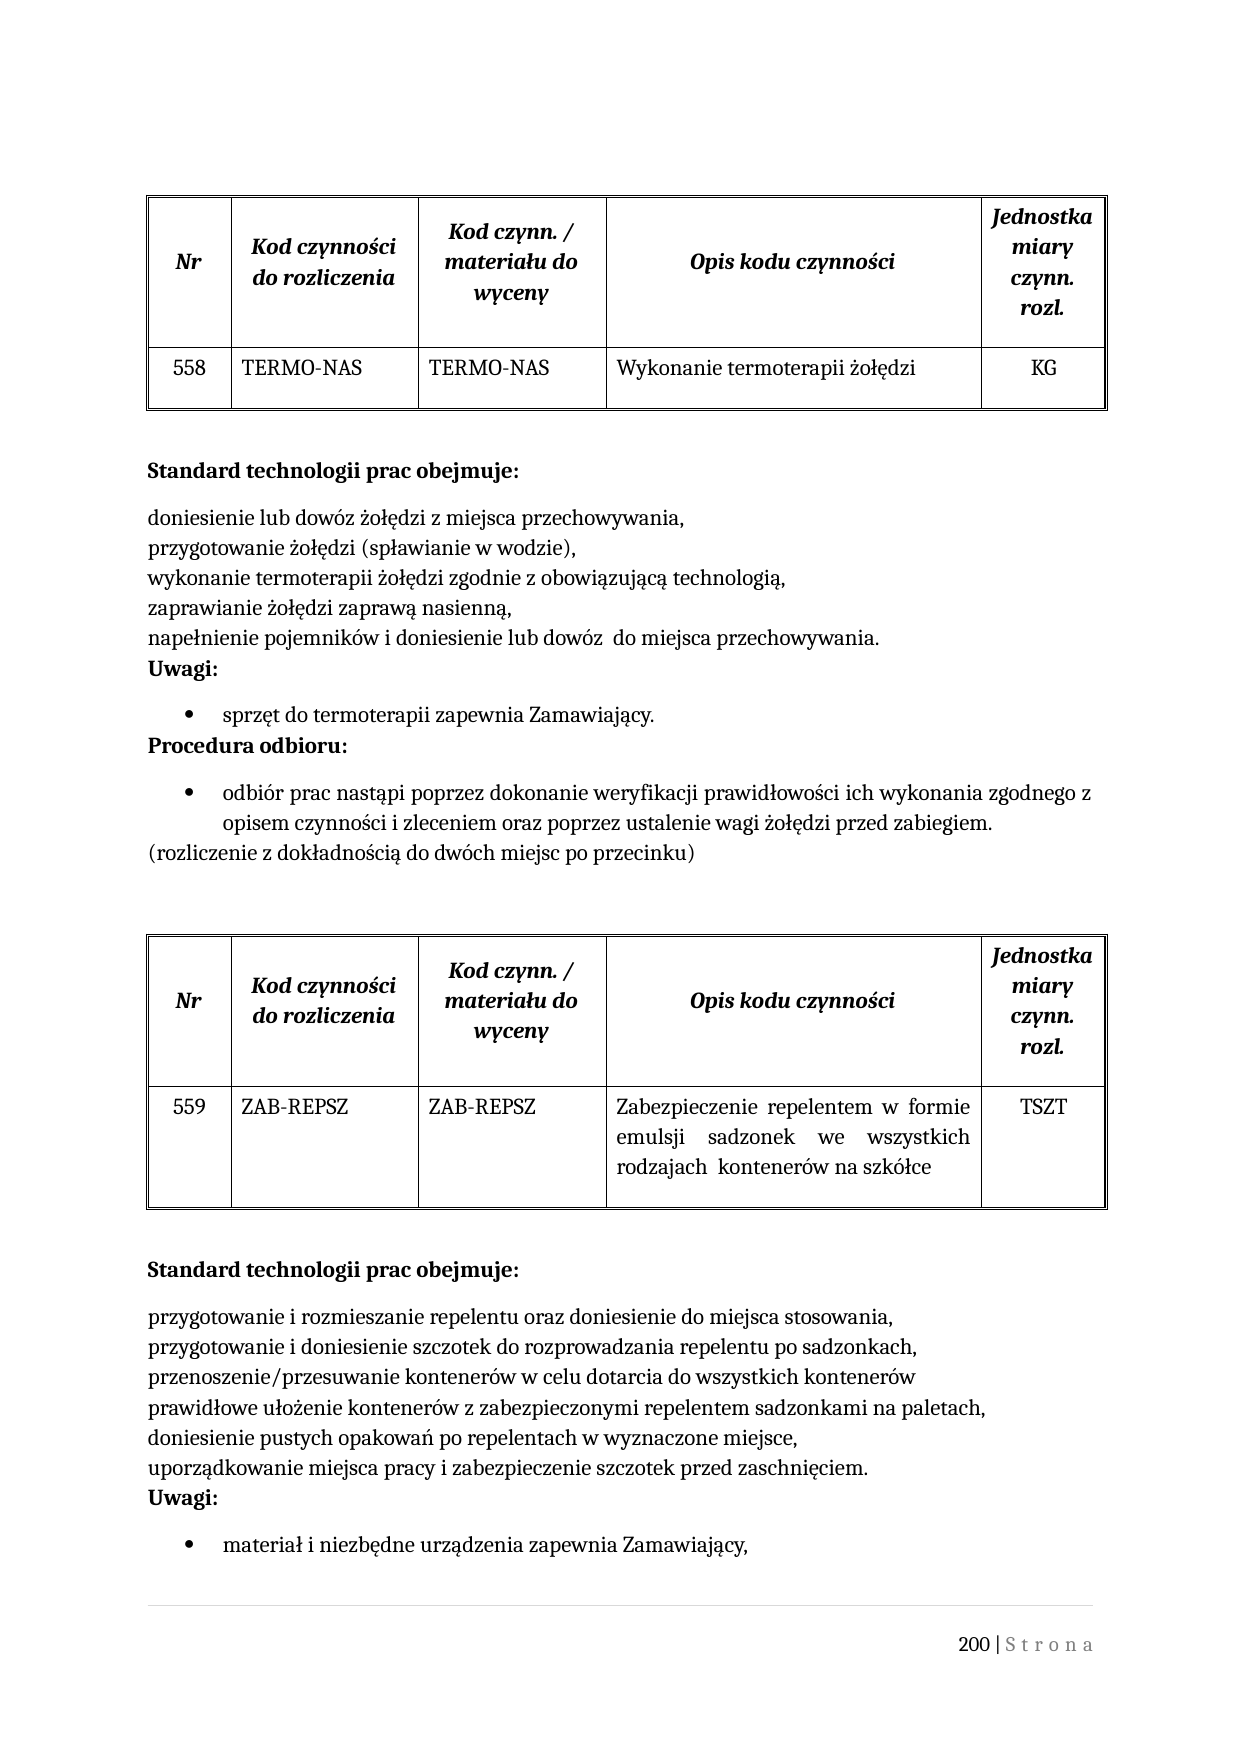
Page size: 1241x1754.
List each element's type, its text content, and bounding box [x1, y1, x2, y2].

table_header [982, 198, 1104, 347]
text przygotowanie i doniesienie szczotek do rozprowadzania repelentu po sadzonkach, [148, 1334, 1093, 1360]
text przygotowanie i rozmieszanie repelentu oraz doniesienie do miejsca stosowania, [148, 1304, 1093, 1330]
text (rozliczenie z dokładnością do dwóch miejsc po przecinku) [148, 840, 1093, 866]
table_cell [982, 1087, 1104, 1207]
text prawidłowe ułożenie kontenerów z zabezpieczonymi repelentem sadzonkami na paletach, [148, 1394, 1093, 1421]
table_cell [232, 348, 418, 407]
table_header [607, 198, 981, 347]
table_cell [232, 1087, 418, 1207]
text wykonanie termoterapii żołędzi zgodnie z obowiązującą technologią, [148, 565, 1093, 591]
list materiał i niezbędne urządzenia zapewnia Zamawiający, [185, 1532, 1093, 1558]
list sprzęt do termoterapii zapewnia Zamawiający. [185, 702, 1093, 728]
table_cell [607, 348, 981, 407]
text zaprawianie żołędzi zaprawą nasienną, [148, 595, 1093, 621]
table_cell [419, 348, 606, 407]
text uporządkowanie miejsca pracy i zabezpieczenie szczotek przed zaschnięciem. [148, 1455, 1093, 1481]
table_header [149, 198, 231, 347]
text przygotowanie żołędzi (spławianie w wodzie), [148, 534, 1093, 561]
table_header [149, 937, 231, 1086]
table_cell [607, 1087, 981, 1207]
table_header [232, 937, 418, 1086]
text doniesienie pustych opakowań po repelentach w wyznaczone miejsce, [148, 1424, 1093, 1451]
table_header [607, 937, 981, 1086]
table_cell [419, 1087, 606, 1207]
text Uwagi: [148, 655, 1093, 682]
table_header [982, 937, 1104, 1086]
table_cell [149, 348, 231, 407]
text Standard technologii prac obejmuje: [148, 1257, 1093, 1283]
list odbiór prac nastąpi poprzez dokonanie weryfikacji prawidłowości ich wykonania zgodnego z opisem czynności i zleceniem oraz poprzez ustalenie wagi żołędzi przed zabiegiem. [185, 779, 1093, 836]
text doniesienie lub dowóz żołędzi z miejsca przechowywania, [148, 504, 1093, 531]
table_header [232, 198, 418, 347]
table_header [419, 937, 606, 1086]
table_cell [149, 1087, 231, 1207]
text napełnienie pojemników i doniesienie lub dowóz do miejsca przechowywania. [148, 625, 1093, 651]
text Procedura odbioru: [148, 732, 1093, 759]
text Uwagi: [148, 1485, 1093, 1511]
text przenoszenie/przesuwanie kontenerów w celu dotarcia do wszystkich kontenerów [148, 1364, 1093, 1390]
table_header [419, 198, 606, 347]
text Standard technologii prac obejmuje: [148, 457, 1093, 484]
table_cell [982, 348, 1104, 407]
